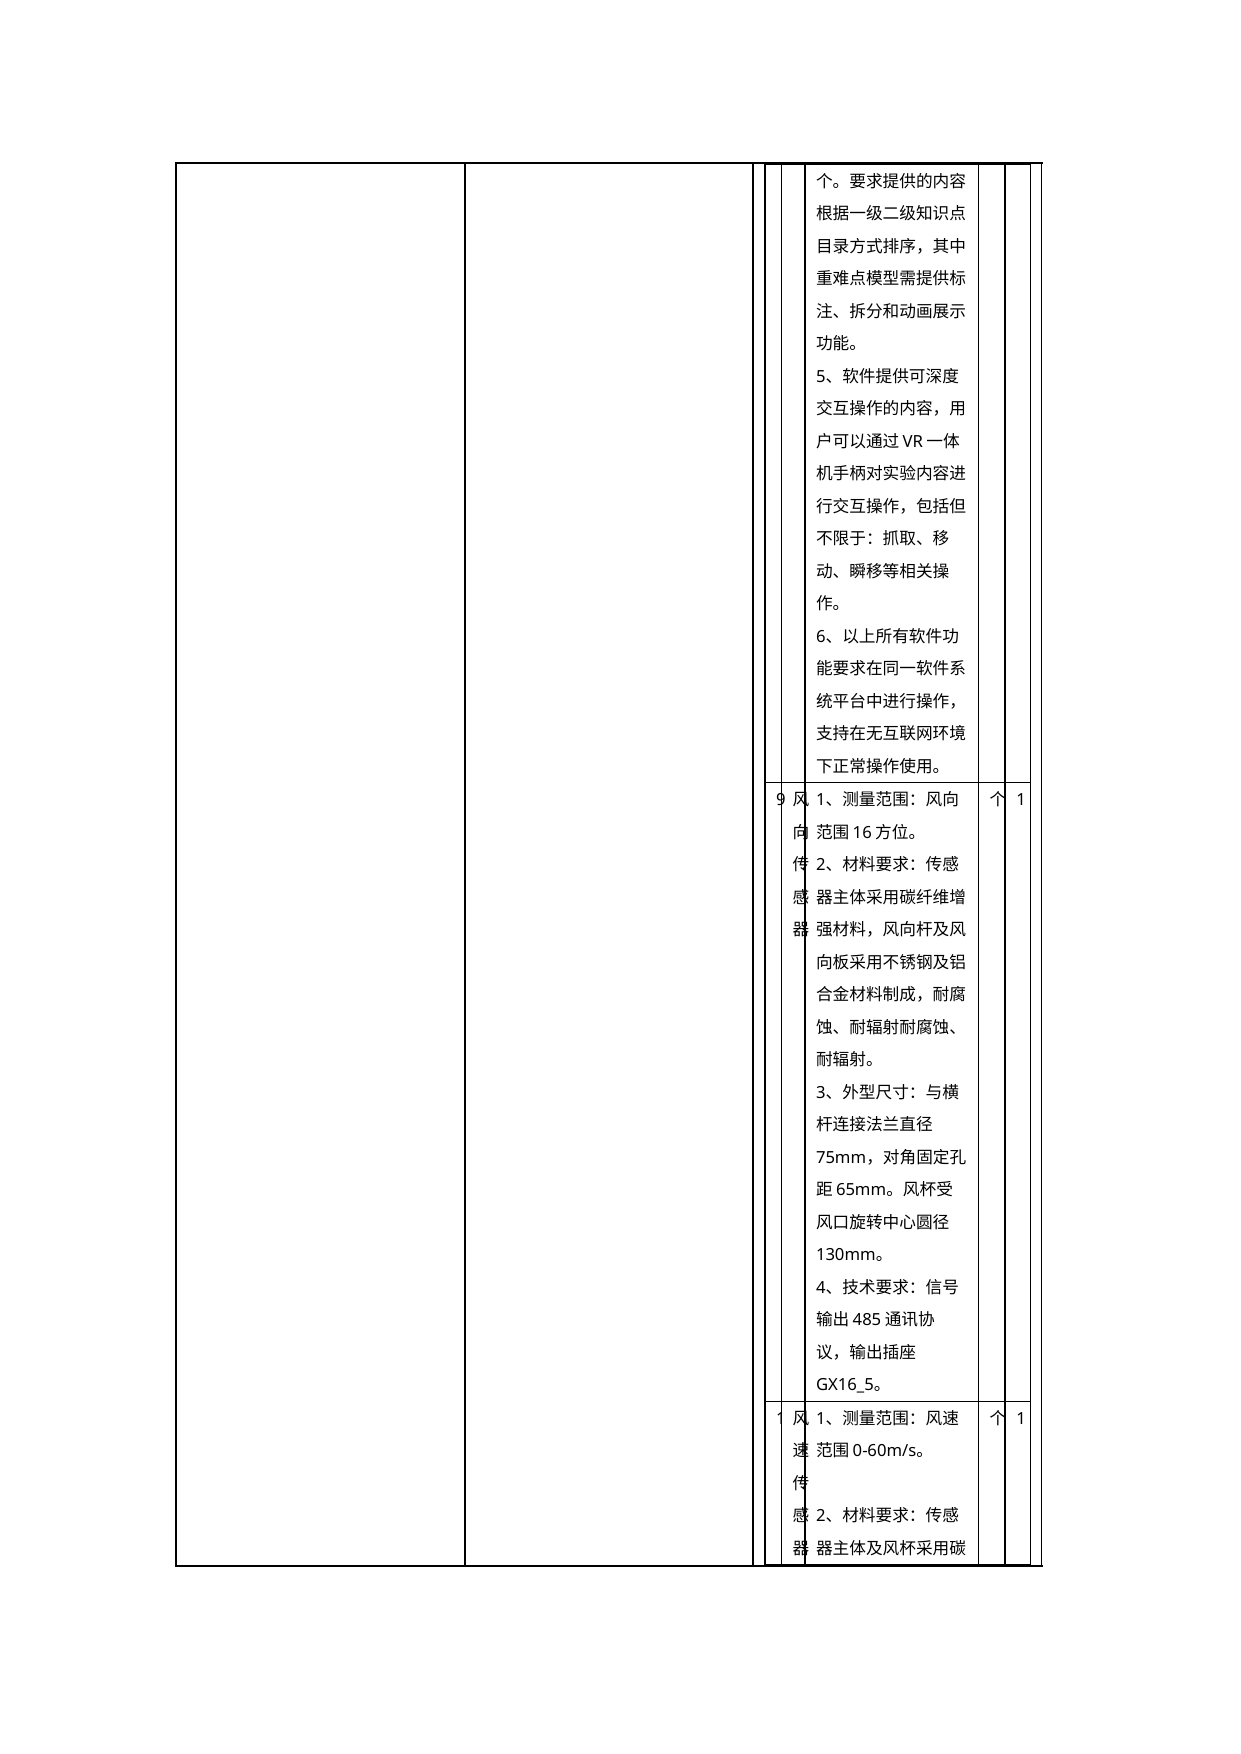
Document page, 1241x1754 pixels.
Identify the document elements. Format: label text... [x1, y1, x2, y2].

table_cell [766, 1402, 781, 1564]
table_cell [782, 165, 804, 782]
table_cell 2025年西安高新区第十八小学部室设备采购项目（科学教室）采购清单 [1006, 783, 1030, 1401]
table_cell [806, 1402, 978, 1564]
table_cell 2025年西安高新区第十八小学部室设备采购项目（科学教室）采购清单 [806, 783, 978, 1401]
table_cell [466, 164, 752, 1565]
table_cell 2025年西安高新区第十八小学部室设备采购项目（科学教室）采购清单 [979, 783, 1004, 1401]
table_cell 4 [177, 164, 464, 1565]
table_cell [1006, 1402, 1030, 1564]
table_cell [754, 164, 764, 1565]
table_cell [979, 165, 1004, 782]
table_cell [1006, 165, 1030, 782]
table_cell 2025年西安高新区第十八小学部室设备采购项目（科学教室）采购清单 [766, 783, 781, 1401]
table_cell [782, 1402, 804, 1564]
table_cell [766, 165, 781, 782]
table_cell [979, 1402, 1004, 1564]
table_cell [806, 165, 978, 782]
table_cell 2025年西安高新区第十八小学部室设备采购项目（科学教室）采购清单 [782, 783, 804, 1401]
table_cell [1031, 164, 1041, 1565]
